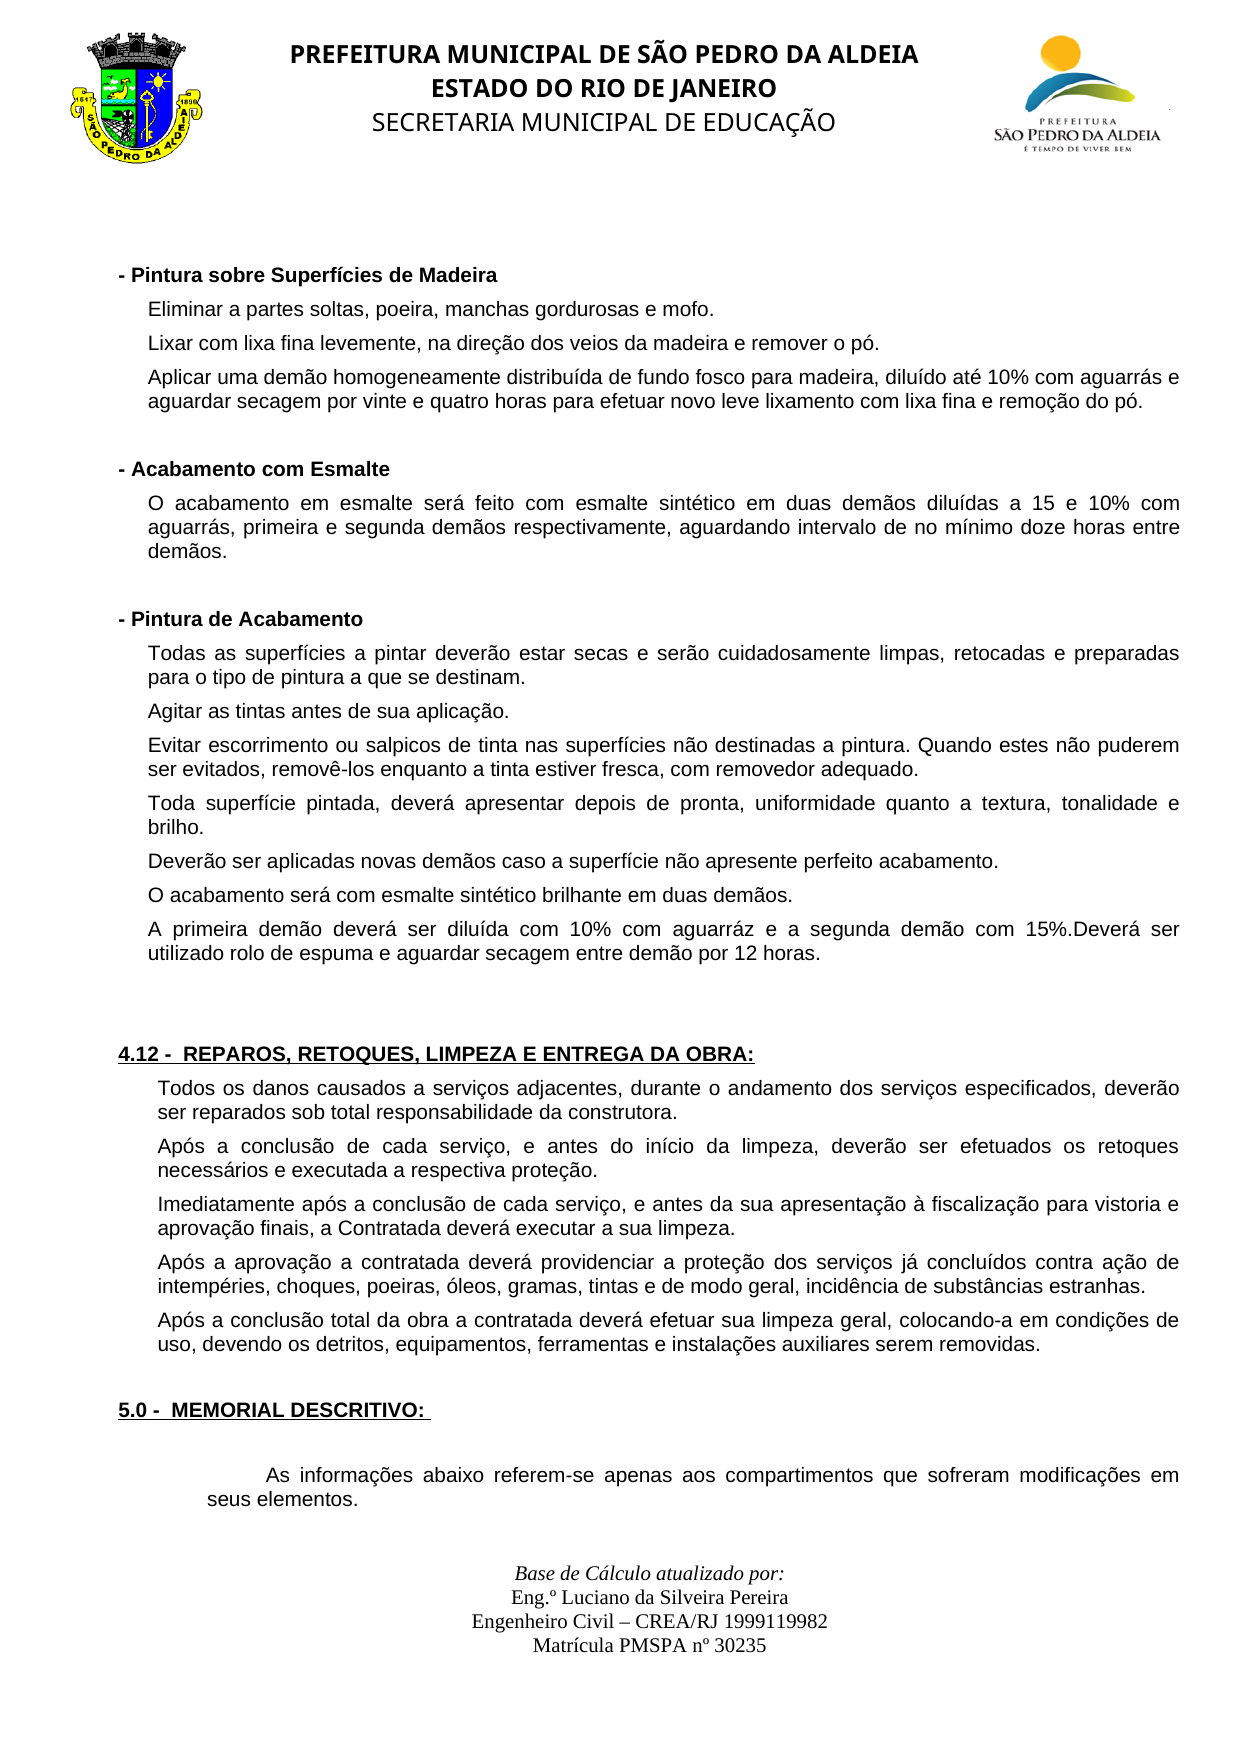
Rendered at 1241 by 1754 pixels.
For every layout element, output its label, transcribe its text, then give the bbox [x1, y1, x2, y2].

text Após a conclusão de cada serviço, e antes do início da limpeza, deverão ser efetuados os retoques necessários e executada a respectiva proteção. [157, 1134, 1181, 1182]
text Aplicar uma demão homogeneamente distribuída de fundo fosco para madeira, diluído até 10% com aguarrás e aguardar secagem por vinte e quatro horas para efetuar novo leve lixamento com lixa fina e remoção do pó. [148, 365, 1181, 413]
text O acabamento em esmalte será feito com esmalte sintético em duas demãos diluídas a 15 e 10% com aguarrás, primeira e segunda demãos respectivamente, aguardando intervalo de no mínimo doze horas entre demãos. [148, 491, 1181, 563]
text Lixar com lixa fina levemente, na direção dos veios da madeira e remover o pó. [148, 331, 1181, 355]
text Deverão ser aplicadas novas demãos caso a superfície não apresente perfeito acabamento. [148, 848, 1181, 872]
picture [63, 28, 206, 165]
text Evitar escorrimento ou salpicos de tinta nas superfícies não destinadas a pintura. Quando estes não puderem ser evitados, removê-los enquanto a tinta estiver fresca, com removedor adequado. [148, 733, 1181, 781]
text Todos os danos causados a serviços adjacentes, durante o andamento dos serviços especificados, deverão ser reparados sob total responsabilidade da construtora. [157, 1076, 1181, 1124]
list 4.12 - REPAROS, RETOQUES, LIMPEZA E ENTREGA DA OBRA: [118, 1042, 1181, 1066]
text Após a conclusão total da obra a contratada deverá efetuar sua limpeza geral, colocando-a em condições de uso, devendo os detritos, equipamentos, ferramentas e instalações auxiliares serem removidas. [157, 1308, 1181, 1356]
text Eliminar a partes soltas, poeira, manchas gordurosas e mofo. [148, 297, 1181, 321]
text 5.0 - MEMORIAL DESCRITIVO: [118, 1398, 1181, 1422]
list - Pintura sobre Superfícies de Madeira [118, 263, 1181, 287]
text A primeira demão deverá ser diluída com 10% com aguarráz e a segunda demão com 15%.Deverá ser utilizado rolo de espuma e aguardar secagem entre demão por 12 horas. [148, 916, 1181, 964]
text As informações abaixo referem-se apenas aos compartimentos que sofreram modificações em seus elementos. [207, 1463, 1181, 1511]
picture [989, 28, 1180, 154]
text Agitar as tintas antes de sua aplicação. [148, 699, 1181, 723]
text Após a aprovação a contratada deverá providenciar a proteção dos serviços já concluídos contra ação de intempéries, choques, poeiras, óleos, gramas, tintas e de modo geral, incidência de substâncias estranhas. [157, 1250, 1181, 1298]
list - Acabamento com Esmalte [118, 457, 1181, 481]
text Imediatamente após a conclusão de cada serviço, e antes da sua apresentação à fiscalização para vistoria e aprovação finais, a Contratada deverá executar a sua limpeza. [157, 1192, 1181, 1240]
text Toda superfície pintada, deverá apresentar depois de pronta, uniformidade quanto a textura, tonalidade e brilho. [148, 791, 1181, 838]
text Todas as superfícies a pintar deverão estar secas e serão cuidadosamente limpas, retocadas e preparadas para o tipo de pintura a que se destinam. [148, 641, 1181, 689]
list - Pintura de Acabamento [118, 607, 1181, 631]
text O acabamento será com esmalte sintético brilhante em duas demãos. [148, 882, 1181, 906]
